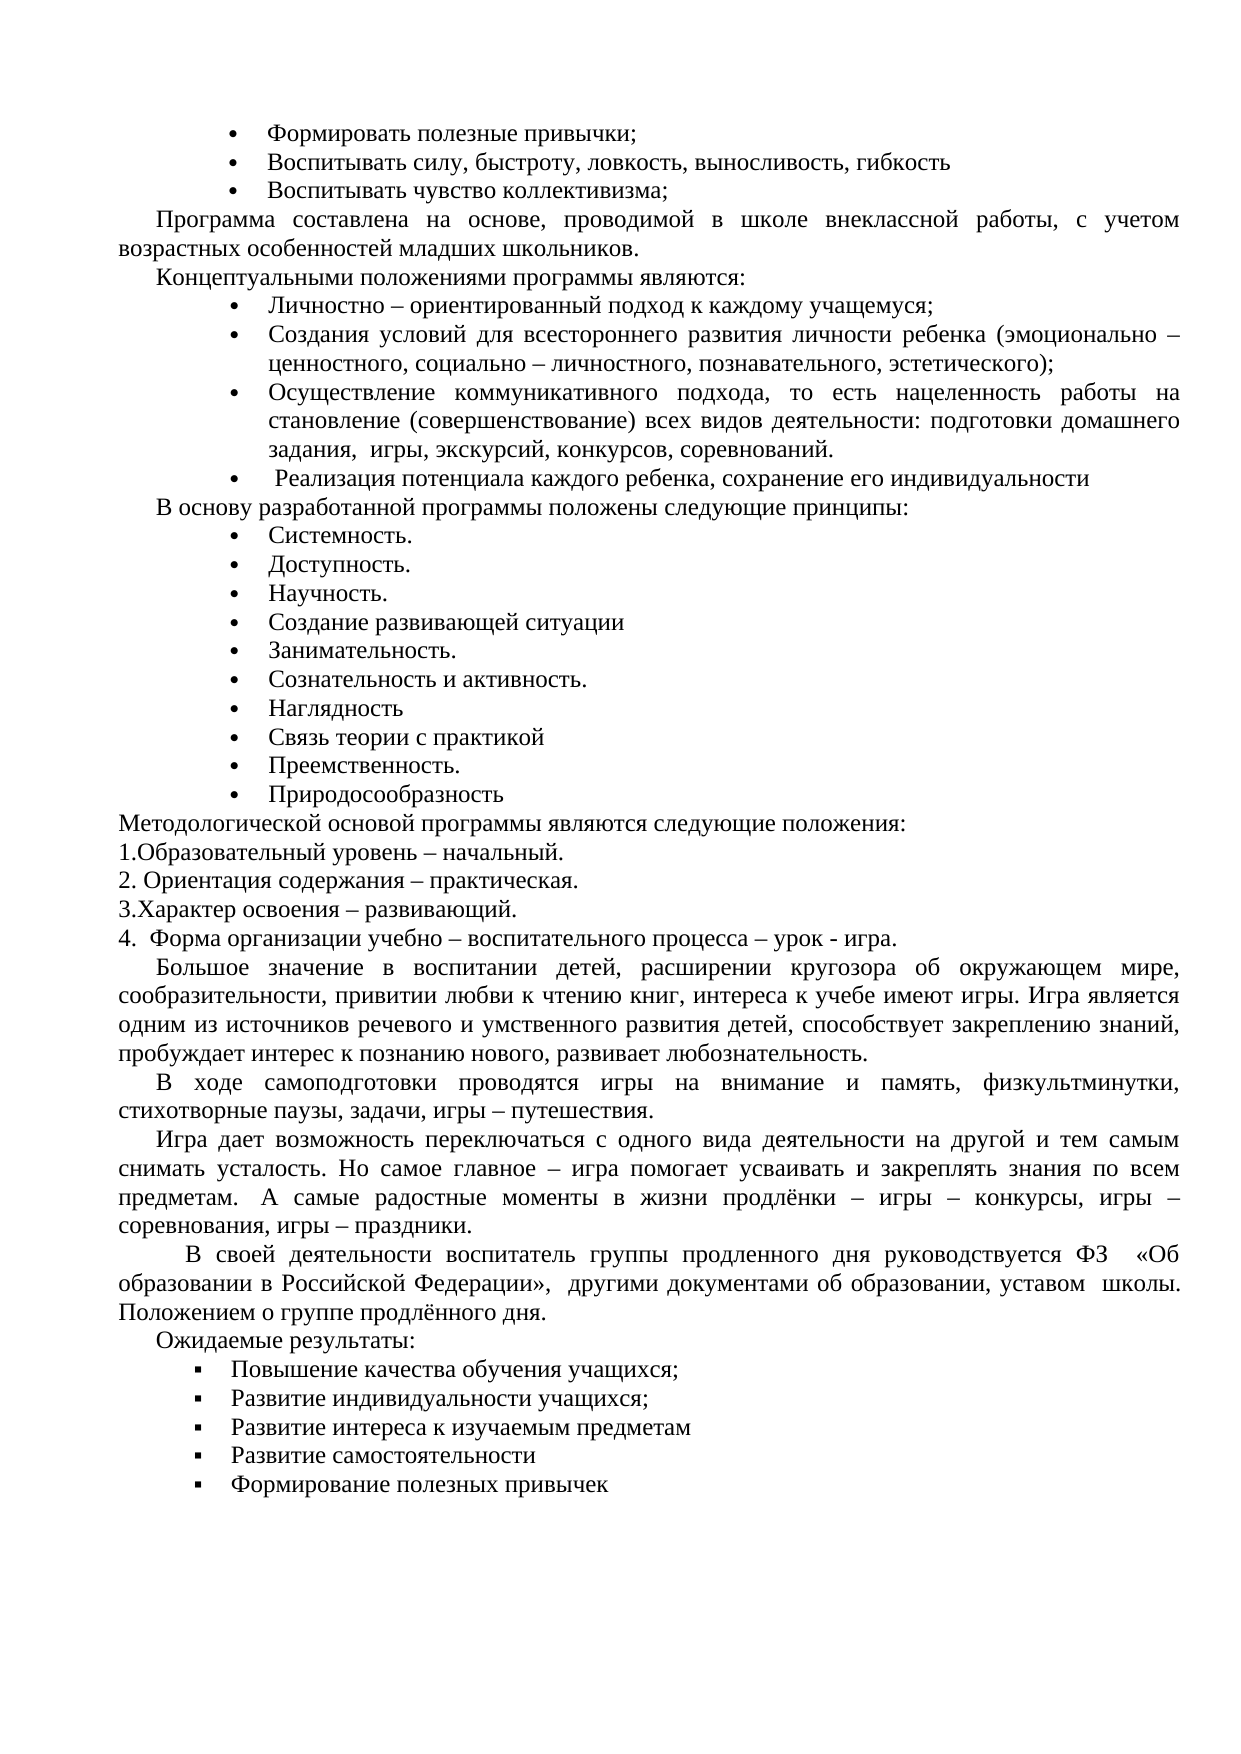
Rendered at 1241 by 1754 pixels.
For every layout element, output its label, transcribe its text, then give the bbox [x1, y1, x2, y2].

list Создания условий для всестороннего развития личности ребенка (эмоционально – ценностного, социально – личностного, познавательного, эстетического); [231, 319, 1181, 377]
text В своей деятельности воспитатель группы продленного дня руководствуется ФЗ «Об образовании в Российской Федерации», другими документами об образовании, уставом школы. Положением о группе продлённого дня. [118, 1239, 1181, 1326]
list Личностно – ориентированный подход к каждому учащемуся; [231, 291, 1181, 319]
list Воспитывать силу, быстроту, ловкость, выносливость, гибкость [229, 147, 1181, 176]
text В ходе самоподготовки проводятся игры на внимание и память, физкультминутки, стихотворные паузы, задачи, игры – путешествия. [118, 1067, 1181, 1124]
text 4. Форма организации учебно – воспитательного процесса – урок - игра. [118, 923, 1181, 952]
list Осуществление коммуникативного подхода, то есть нацеленность работы на становление (совершенствование) всех видов деятельности: подготовки домашнего задания, игры, экскурсий, конкурсов, соревнований. [231, 377, 1181, 463]
list Природосообразность [231, 779, 1181, 808]
list Создание развивающей ситуации [231, 607, 1181, 636]
list Доступность. [231, 549, 1181, 578]
text Концептуальными положениями программы являются: [118, 262, 1181, 291]
text В основу разработанной программы положены следующие принципы: [118, 492, 1181, 521]
list Сознательность и активность. [231, 664, 1181, 693]
text 3.Характер освоения – развивающий. [118, 894, 1181, 923]
list Воспитывать чувство коллективизма; [229, 176, 1181, 204]
list Формирование полезных привычек [193, 1469, 1181, 1498]
list Научность. [231, 578, 1181, 607]
list Системность. [231, 521, 1181, 549]
list Повышение качества обучения учащихся; [193, 1354, 1181, 1383]
text Методологической основой программы являются следующие положения: [118, 808, 1181, 837]
list Развитие самостоятельности [193, 1441, 1181, 1469]
text Игра дает возможность переключаться с одного вида деятельности на другой и тем самым снимать усталость. Но самое главное – игра помогает усваивать и закреплять знания по всем предметам. А самые радостные моменты в жизни продлёнки – игры – конкурсы, игры – соревнования, игры – праздники. [118, 1124, 1181, 1239]
text Большое значение в воспитании детей, расширении кругозора об окружающем мире, сообразительности, привитии любви к чтению книг, интереса к учебе имеют игры. Игра является одним из источников речевого и умственного развития детей, способствует закреплению знаний, пробуждает интерес к познанию нового, развивает любознательность. [118, 952, 1181, 1067]
text 1.Образовательный уровень – начальный. [118, 837, 1181, 866]
text Ожидаемые результаты: [118, 1326, 1181, 1354]
list Связь теории с практикой [231, 722, 1181, 751]
list Преемственность. [231, 751, 1181, 779]
text Программа составлена на основе, проводимой в школе внеклассной работы, с учетом возрастных особенностей младших школьников. [118, 204, 1181, 262]
list Реализация потенциала каждого ребенка, сохранение его индивидуальности [231, 463, 1181, 492]
list Развитие индивидуальности учащихся; [193, 1383, 1181, 1412]
list Формировать полезные привычки; [229, 118, 1181, 147]
list Наглядность [231, 693, 1181, 722]
text 2. Ориентация содержания – практическая. [118, 866, 1181, 894]
list Занимательность. [231, 636, 1181, 664]
list Развитие интереса к изучаемым предметам [193, 1412, 1181, 1441]
